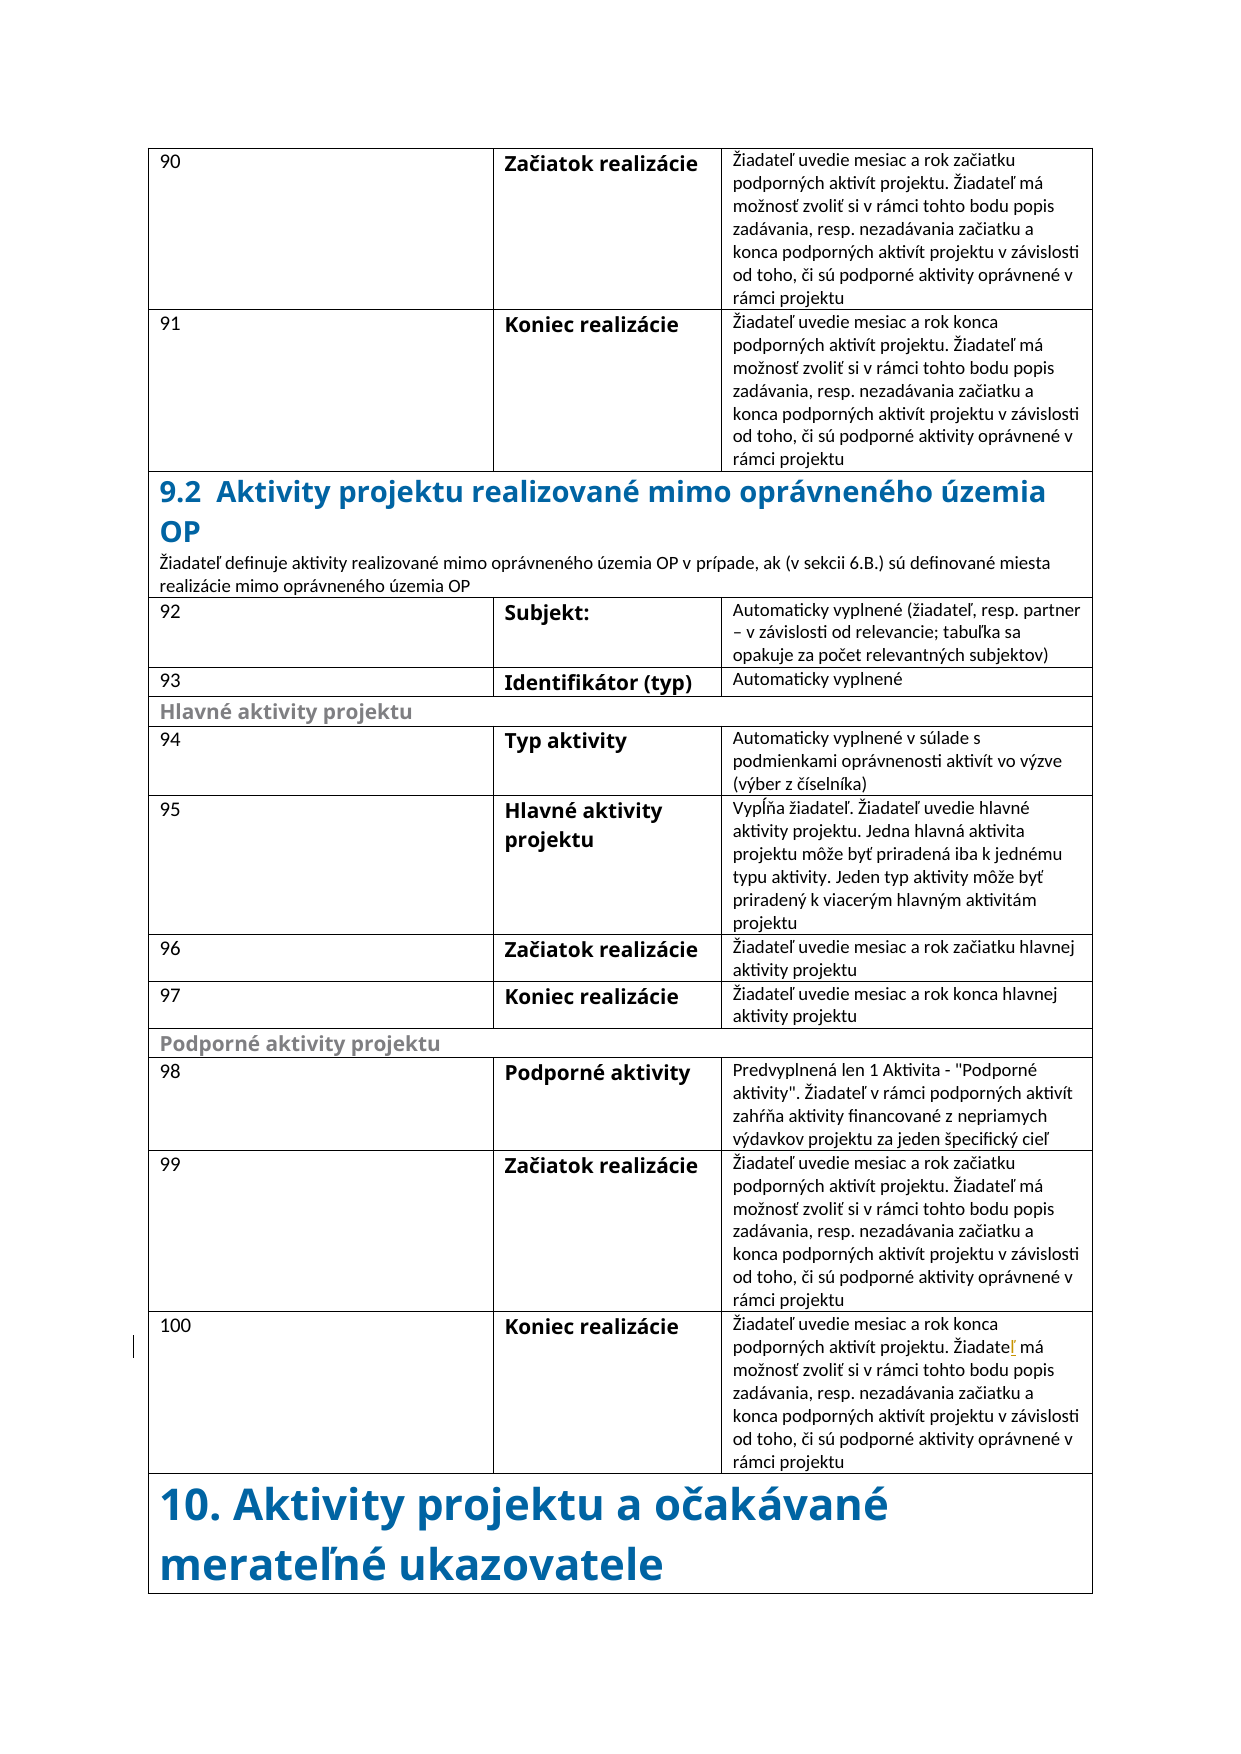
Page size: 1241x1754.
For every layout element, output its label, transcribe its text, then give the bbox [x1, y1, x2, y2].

table_cell Podporné aktivity projektu [149, 1029, 1092, 1057]
table_cell Žiadateľ uvedie mesiac a rok konca podporných aktivít projektu. Žiadateľ má možnosť zvoliť si v rámci tohto bodu popis zadávania, resp. nezadávania začiatku a konca podporných aktivít projektu v závislosti od toho, či sú podporné aktivity oprávnené v rámci projektu [722, 310, 1092, 471]
table_cell Začiatok realizácie [494, 1151, 721, 1311]
table_cell Začiatok realizácie [494, 149, 721, 309]
table_cell Žiadateľ uvedie mesiac a rok konca podporných aktivít projektu. Žiadate má možnosť zvoliť si v rámci tohto bodu popis zadávania, resp. nezadávania začiatku a konca podporných aktivít projektu v závislosti od toho, či sú podporné aktivity oprávnené v rámci projektu [722, 1312, 1092, 1473]
table_cell Koniec realizácie [494, 310, 721, 471]
table_cell Koniec realizácie [494, 982, 721, 1028]
table_cell Vypĺňa žiadateľ. Žiadateľ uvedie hlavné aktivity projektu. Jedna hlavná aktivita projektu môže byť priradená iba k jednému typu aktivity. Jeden typ aktivity môže byť priradený k viacerým hlavným aktivitám projektu [722, 796, 1092, 934]
table_cell Začiatok realizácie [494, 935, 721, 981]
table_cell 98 [149, 1058, 493, 1150]
table_cell 10. Aktivity projektu a očakávané merateľné ukazovatele [149, 1474, 1092, 1593]
table_cell Automaticky vyplnené (žiadateľ, resp. partner – v závislosti od relevancie; tabuľka sa opakuje za počet relevantných subjektov) [722, 598, 1092, 667]
table_cell 96 [149, 935, 493, 981]
table_cell 93 [149, 668, 493, 696]
table_cell Identifikátor (typ) [494, 668, 721, 696]
table_cell Hlavné aktivity projektu [149, 697, 1092, 726]
table_cell Subjekt: [494, 598, 721, 667]
table_cell Automaticky vyplnené [722, 668, 1092, 696]
table_cell 90 [149, 149, 493, 309]
table_cell 9.2 Aktivity projektu realizované mimo oprávneného územia OP Žiadateľ definuje aktivity realizované mimo oprávneného územia OP v prípade, ak (v sekcii 6.B.) sú definované miesta realizácie mimo oprávneného územia OP [149, 472, 1092, 597]
table_cell 97 [149, 982, 493, 1028]
table_cell Automaticky vyplnené v súlade s podmienkami oprávnenosti aktivít vo výzve (výber z číselníka) [722, 727, 1092, 795]
table_cell Predvyplnená len 1 Aktivita - "Podporné aktivity". Žiadateľ v rámci podporných aktivít zahŕňa aktivity financované z nepriamych výdavkov projektu za jeden špecifický cieľ [722, 1058, 1092, 1150]
table_cell 95 [149, 796, 493, 934]
table_cell Typ aktivity [494, 727, 721, 795]
table_cell Žiadateľ uvedie mesiac a rok začiatku podporných aktivít projektu. Žiadateľ má možnosť zvoliť si v rámci tohto bodu popis zadávania, resp. nezadávania začiatku a konca podporných aktivít projektu v závislosti od toho, či sú podporné aktivity oprávnené v rámci projektu [722, 149, 1092, 309]
table_cell Žiadateľ uvedie mesiac a rok konca hlavnej aktivity projektu [722, 982, 1092, 1028]
table_cell Koniec realizácie [494, 1312, 721, 1473]
table_cell 100 [149, 1312, 493, 1473]
table_cell 94 [149, 727, 493, 795]
table_cell Žiadateľ uvedie mesiac a rok začiatku podporných aktivít projektu. Žiadateľ má možnosť zvoliť si v rámci tohto bodu popis zadávania, resp. nezadávania začiatku a konca podporných aktivít projektu v závislosti od toho, či sú podporné aktivity oprávnené v rámci projektu [722, 1151, 1092, 1311]
table_cell 91 [149, 310, 493, 471]
table_cell Podporné aktivity [494, 1058, 721, 1150]
table_cell 92 [149, 598, 493, 667]
table_cell 99 [149, 1151, 493, 1311]
table_cell Žiadateľ uvedie mesiac a rok začiatku hlavnej aktivity projektu [722, 935, 1092, 981]
table_cell Hlavné aktivity projektu [494, 796, 721, 934]
